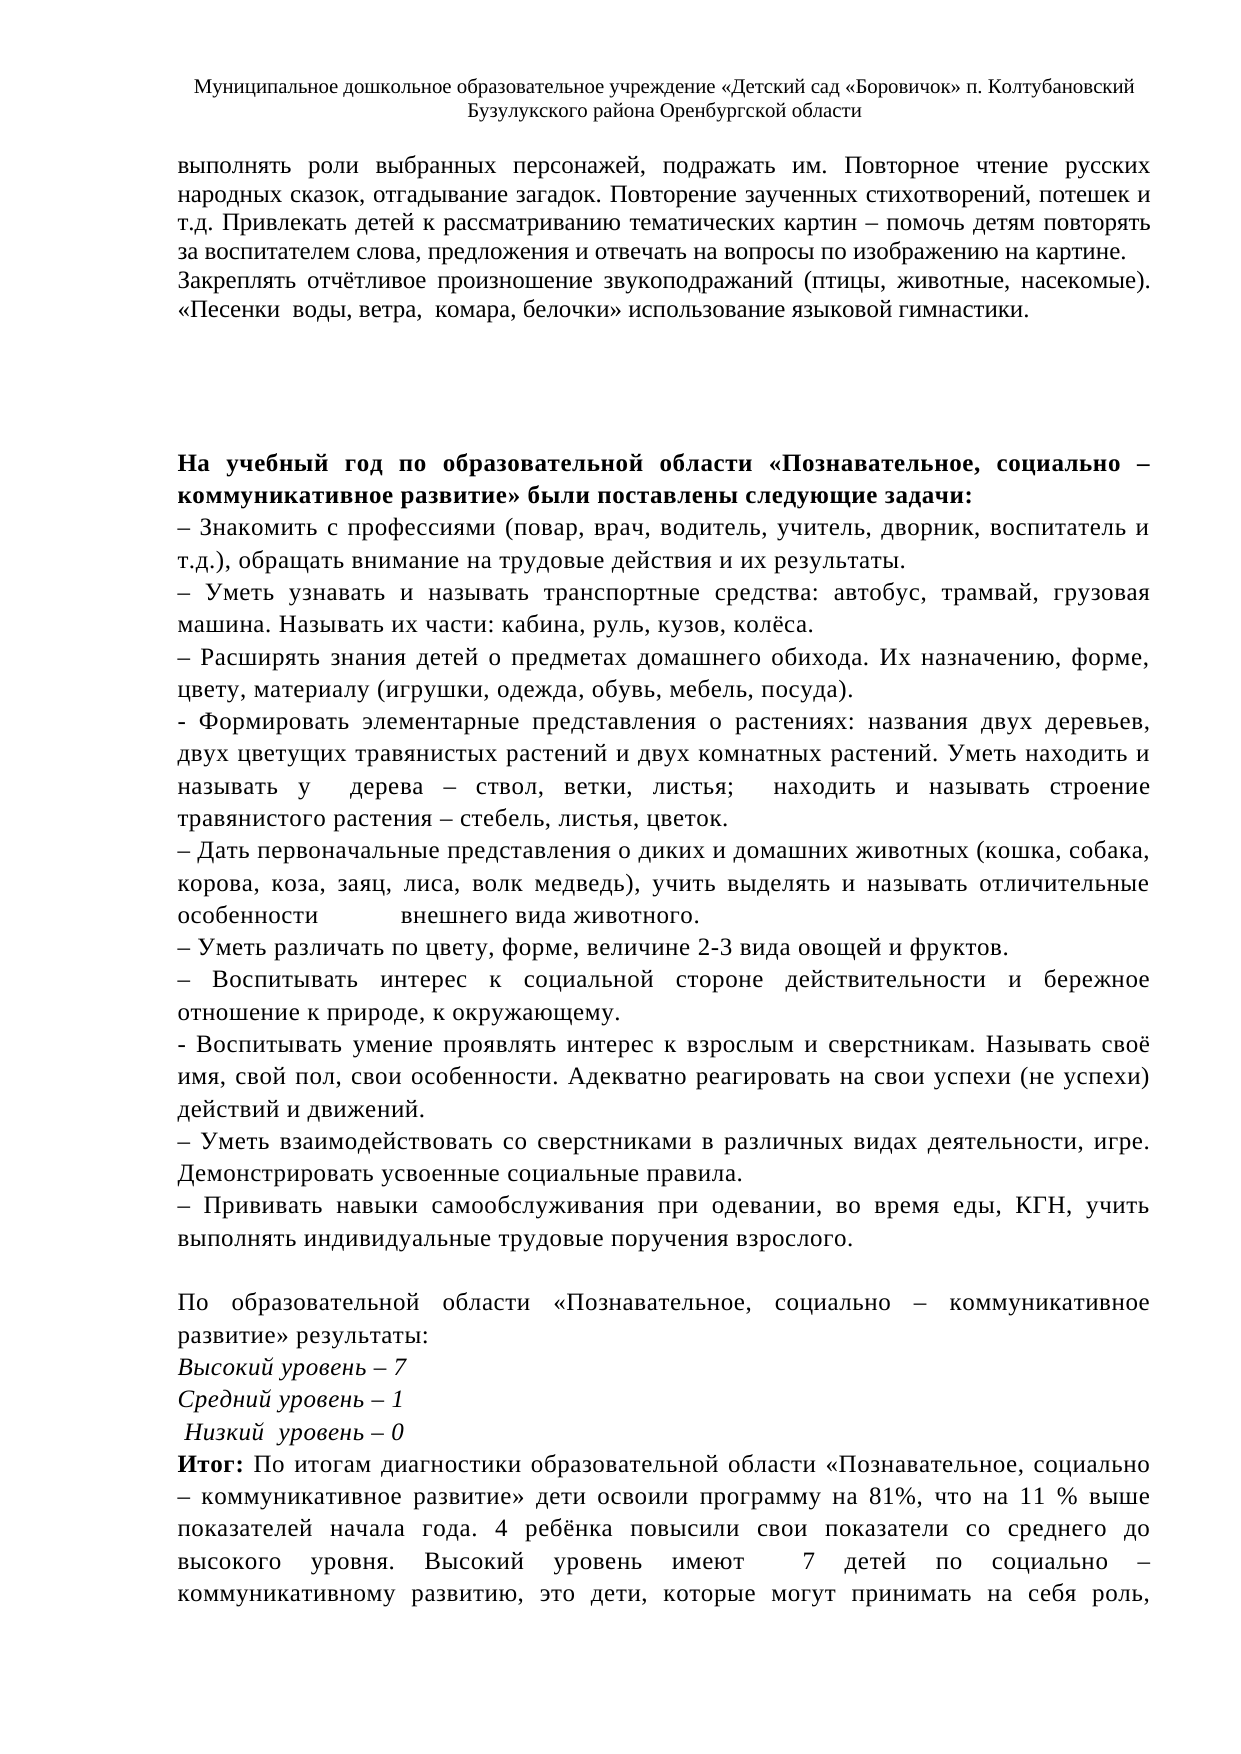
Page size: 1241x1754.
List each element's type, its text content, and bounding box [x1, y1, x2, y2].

text Средний уровень – 1 [177, 1382, 1152, 1414]
text - Воспитывать умение проявлять интерес к взрослым и сверстникам. Называть своё имя, свой пол, свои особенности. Адекватно реагировать на свои успехи (не успехи) действий и движений. [177, 1027, 1152, 1123]
text – Уметь различать по цвету, форме, величине 2-3 вида овощей и фруктов. [177, 930, 1152, 962]
text На учебный год по образовательной области «Познавательное, социально – коммуникативное развитие» были поставлены следующие задачи: [177, 445, 1152, 510]
text – Уметь взаимодействовать со сверстниками в различных видах деятельности, игре. Демонстрировать усвоенные социальные правила. [177, 1123, 1152, 1188]
text По образовательной области «Познавательное, социально – коммуникативное развитие» результаты: [177, 1285, 1152, 1349]
text – Уметь узнавать и называть транспортные средства: автобус, трамвай, грузовая машина. Называть их части: кабина, руль, кузов, колёса. [177, 574, 1152, 639]
text Низкий уровень – 0 [177, 1414, 1152, 1446]
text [177, 1446, 1152, 1608]
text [177, 150, 1152, 265]
text – Воспитывать интерес к социальной стороне действительности и бережное отношение к природе, к окружающему. [177, 962, 1152, 1027]
text Закреплять отчётливое произношение звукоподражаний (птицы, животные, насекомые). «Песенки воды, ветра, комара, белочки» использование языковой гимнастики. [177, 265, 1152, 322]
text - Формировать элементарные представления о растениях: названия двух деревьев, двух цветущих травянистых растений и двух комнатных растений. Уметь находить и называть у дерева – ствол, ветки, листья; находить и называть строение травянистого растения – стебель, листья, цветок. [177, 704, 1152, 833]
text – Знакомить с профессиями (повар, врач, водитель, учитель, дворник, воспитатель и т.д.), обращать внимание на трудовые действия и их результаты. [177, 510, 1152, 574]
text – Дать первоначальные представления о диких и домашних животных (кошка, собака, корова, коза, заяц, лиса, волк медведь), учить выделять и называть отличительные особенности внешнего вида животного. [177, 833, 1152, 930]
text – Прививать навыки самообслуживания при одевании, во время еды, КГН, учить выполнять индивидуальные трудовые поручения взрослого. [177, 1188, 1152, 1253]
text – Расширять знания детей о предметах домашнего обихода. Их назначению, форме, цвету, материалу (игрушки, одежда, обувь, мебель, посуда). [177, 639, 1152, 704]
text Высокий уровень – 7 [177, 1349, 1152, 1382]
